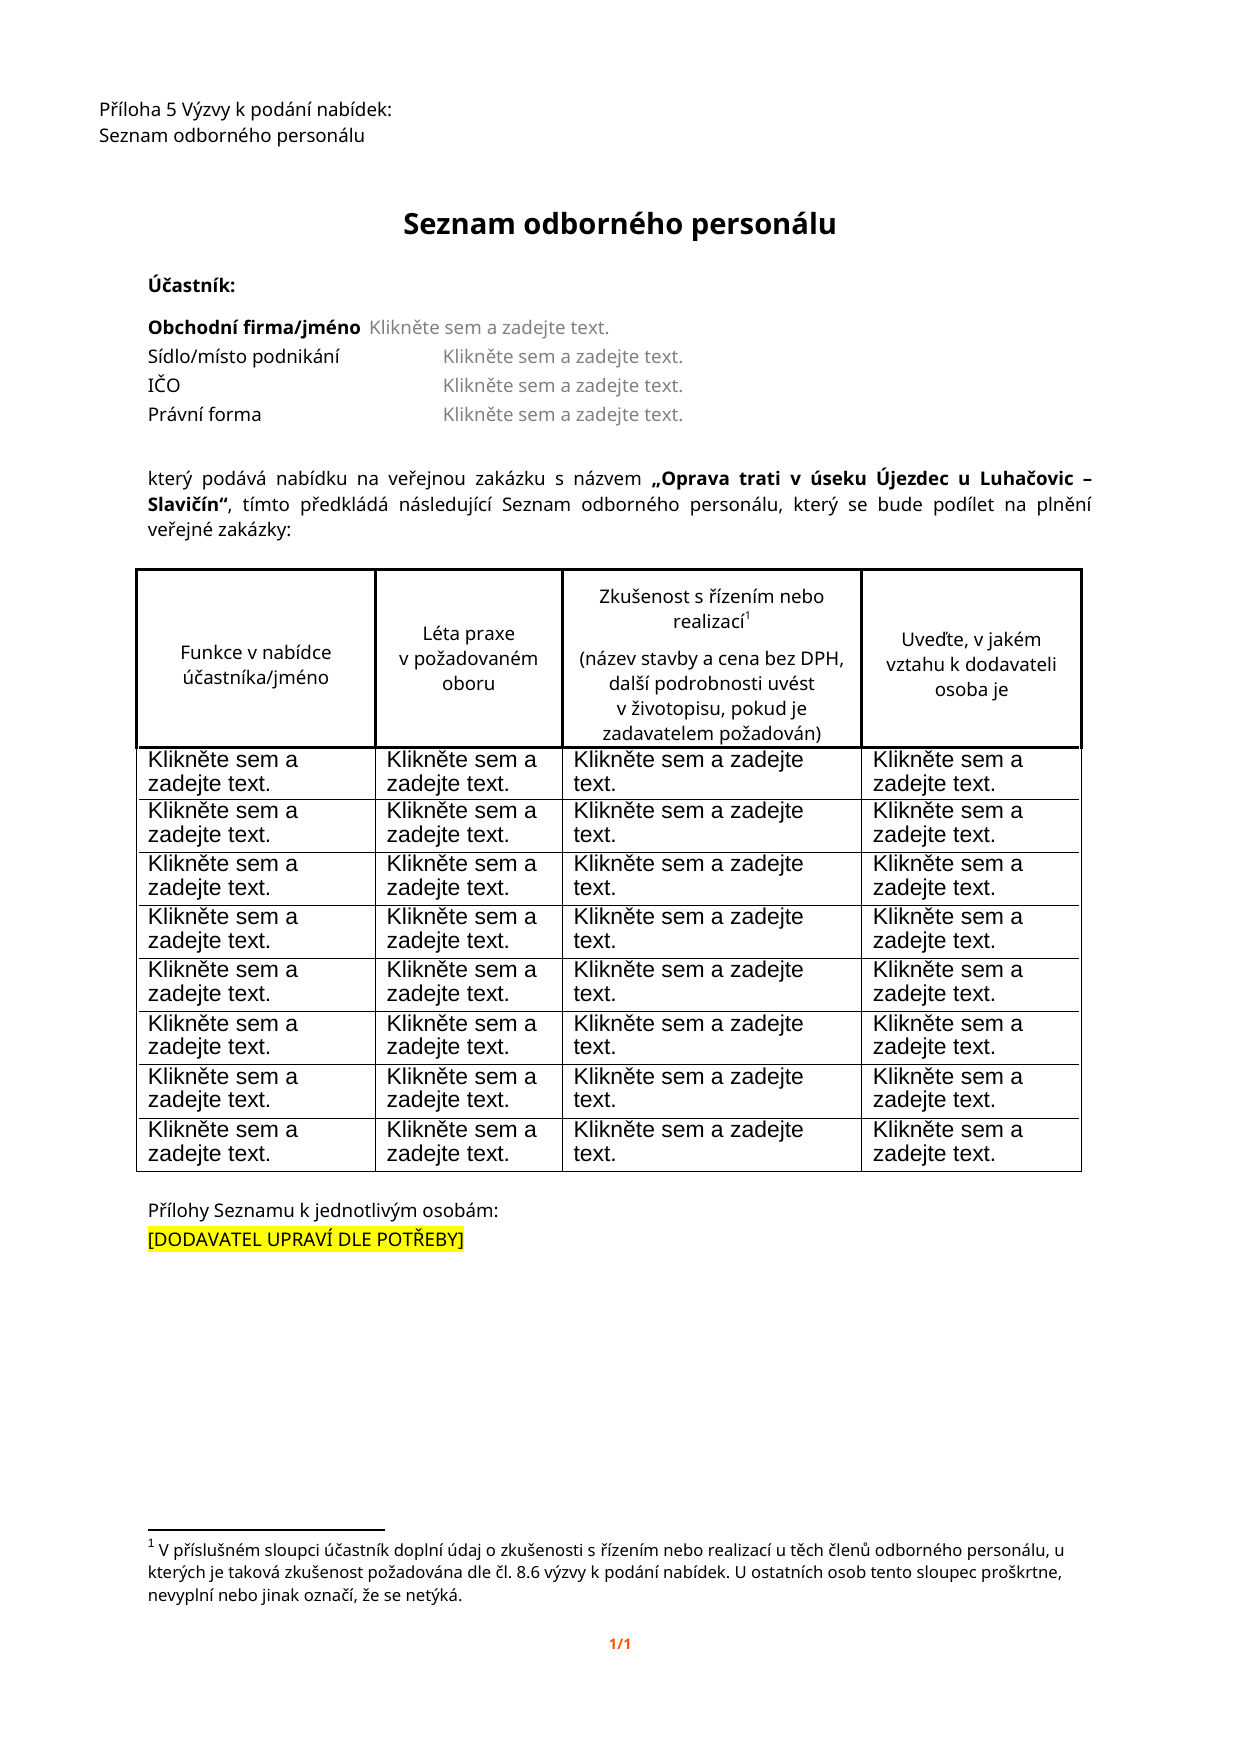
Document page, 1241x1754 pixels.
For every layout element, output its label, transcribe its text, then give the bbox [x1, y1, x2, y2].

text který podává nabídku na veřejnou zakázku s názvem „Oprava trati v úseku Újezdec u Luhačovic – Slavičín“, tímto předkládá následující Seznam odborného personálu, který se bude podílet na plnění veřejné zakázky: [148, 465, 1093, 542]
text Sídlo/místo podnikání [148, 340, 1093, 369]
text [DODAVATEL UPRAVÍ DLE POTŘEBY] [148, 1223, 1092, 1252]
table_header Funkce v nabídce účastníka/jméno [138, 571, 374, 746]
table_header Uveďte, v jakém vztahu k dodavateli osoba je [863, 571, 1080, 746]
table_header Zkušenost s řízením nebo realizací (název stavby a cena bez DPH, další podrobnosti uvést v životopisu, pokud je zadavatelem požadován) [564, 571, 860, 746]
text Právní forma [148, 398, 1093, 427]
text Přílohy Seznamu k jednotlivým osobám: [148, 1197, 1093, 1223]
title Seznam odborného personálu [148, 203, 1093, 243]
text Účastník: [148, 268, 1093, 299]
table_header Léta praxe v požadovaném oboru [377, 571, 561, 746]
text IČO [148, 369, 1093, 398]
text Obchodní firma/jméno [148, 311, 1093, 340]
